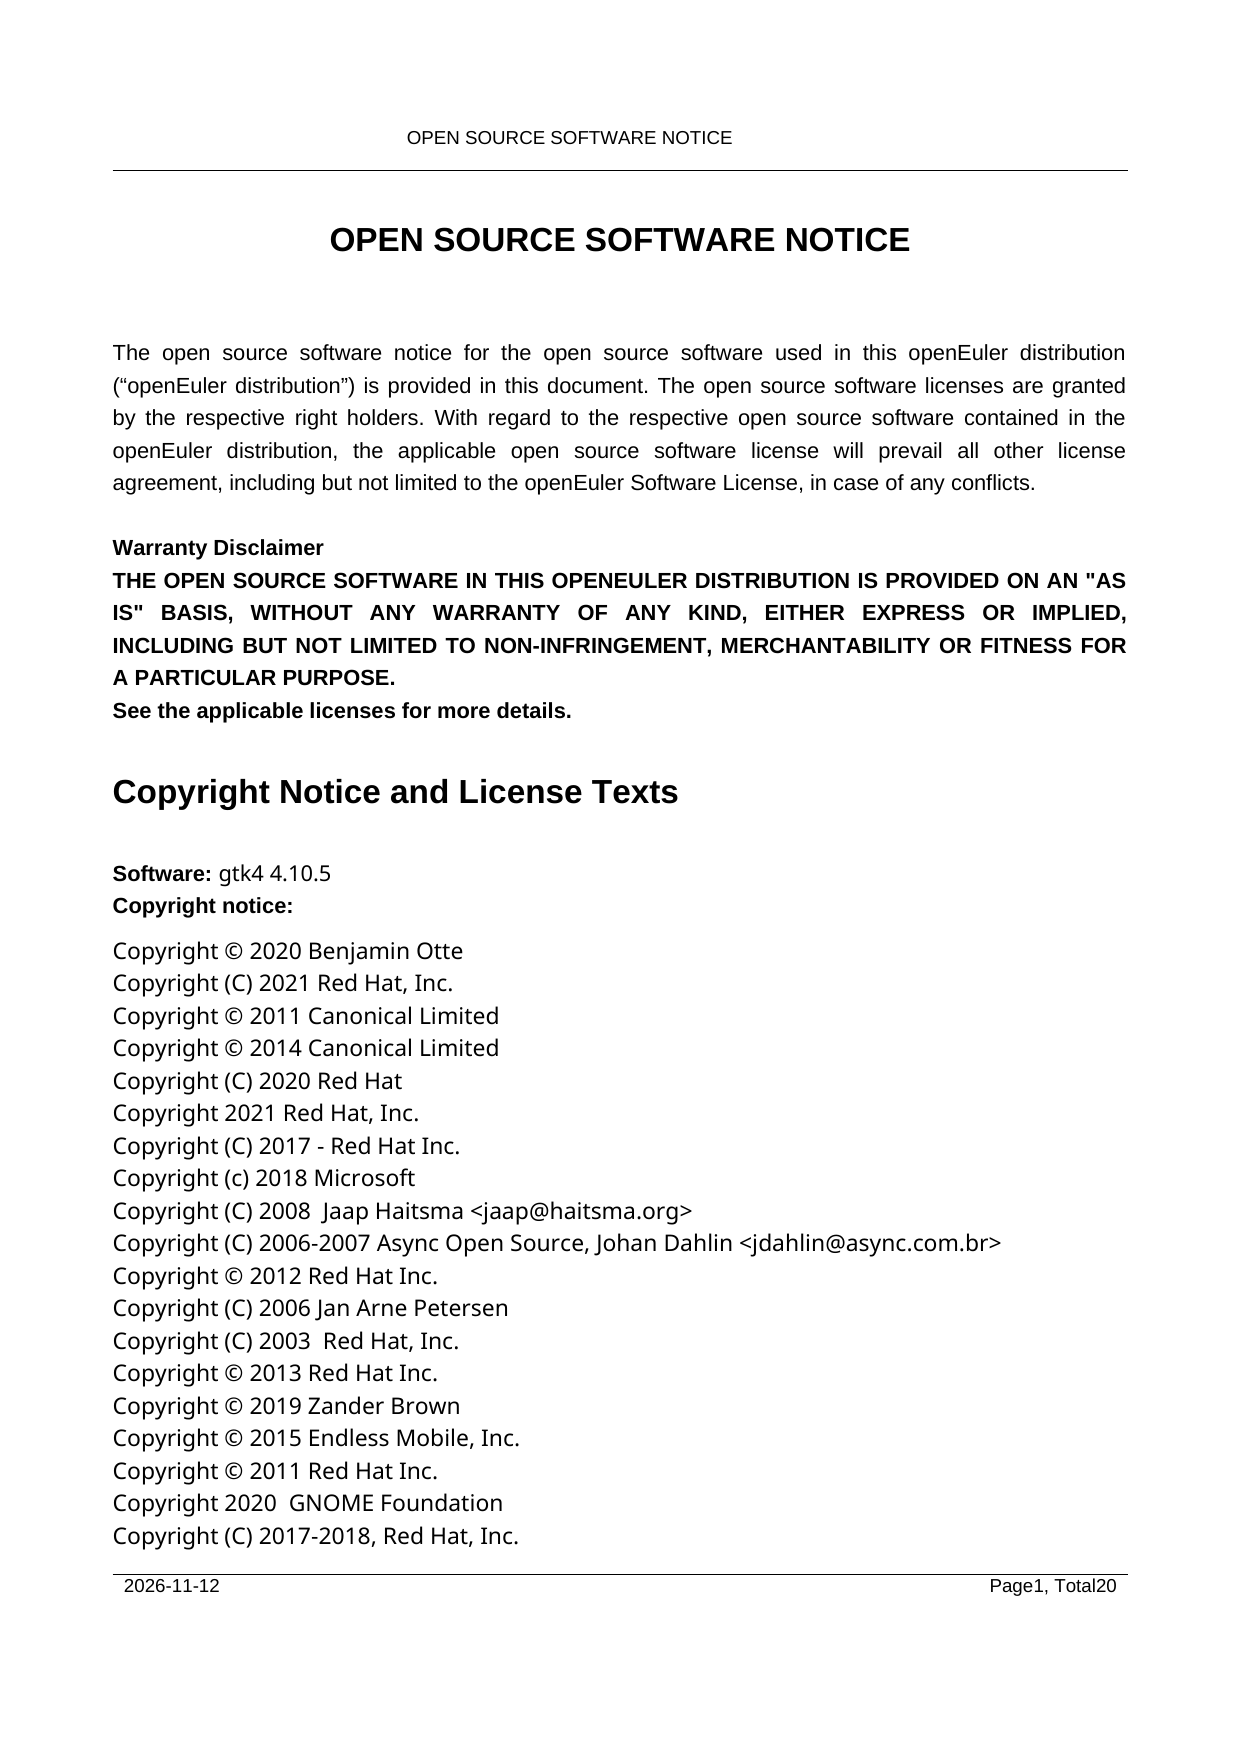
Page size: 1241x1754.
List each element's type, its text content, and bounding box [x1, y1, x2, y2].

text The open source software notice for the open source software used in this openEuler distribution (“openEuler distribution”) is provided in this document. The open source software licenses are granted by the respective right holders. With regard to the respective open source software contained in the openEuler distribution, the applicable open source software license will prevail all other license agreement, including but not limited to the openEuler Software License, in case of any conflicts. [112, 336, 1128, 499]
text Warranty Disclaimer [112, 531, 1128, 564]
title Software: gtk4 4.10.5 [112, 856, 1128, 889]
text THE OPEN SOURCE SOFTWARE IN THIS OPENEULER DISTRIBUTION IS PROVIDED ON AN "AS IS" BASIS, WITHOUT ANY WARRANTY OF ANY KIND, EITHER EXPRESS OR IMPLIED, INCLUDING BUT NOT LIMITED TO NON-INFRINGEMENT, MERCHANTABILITY OR FITNESS FOR A PARTICULAR PURPOSE. See the applicable licenses for more details. [112, 564, 1128, 726]
text Copyright Notice and License Texts [112, 759, 1128, 824]
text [112, 934, 1128, 1551]
text Copyright notice: [112, 889, 1128, 921]
text OPEN SOURCE SOFTWARE NOTICE [112, 206, 1128, 271]
